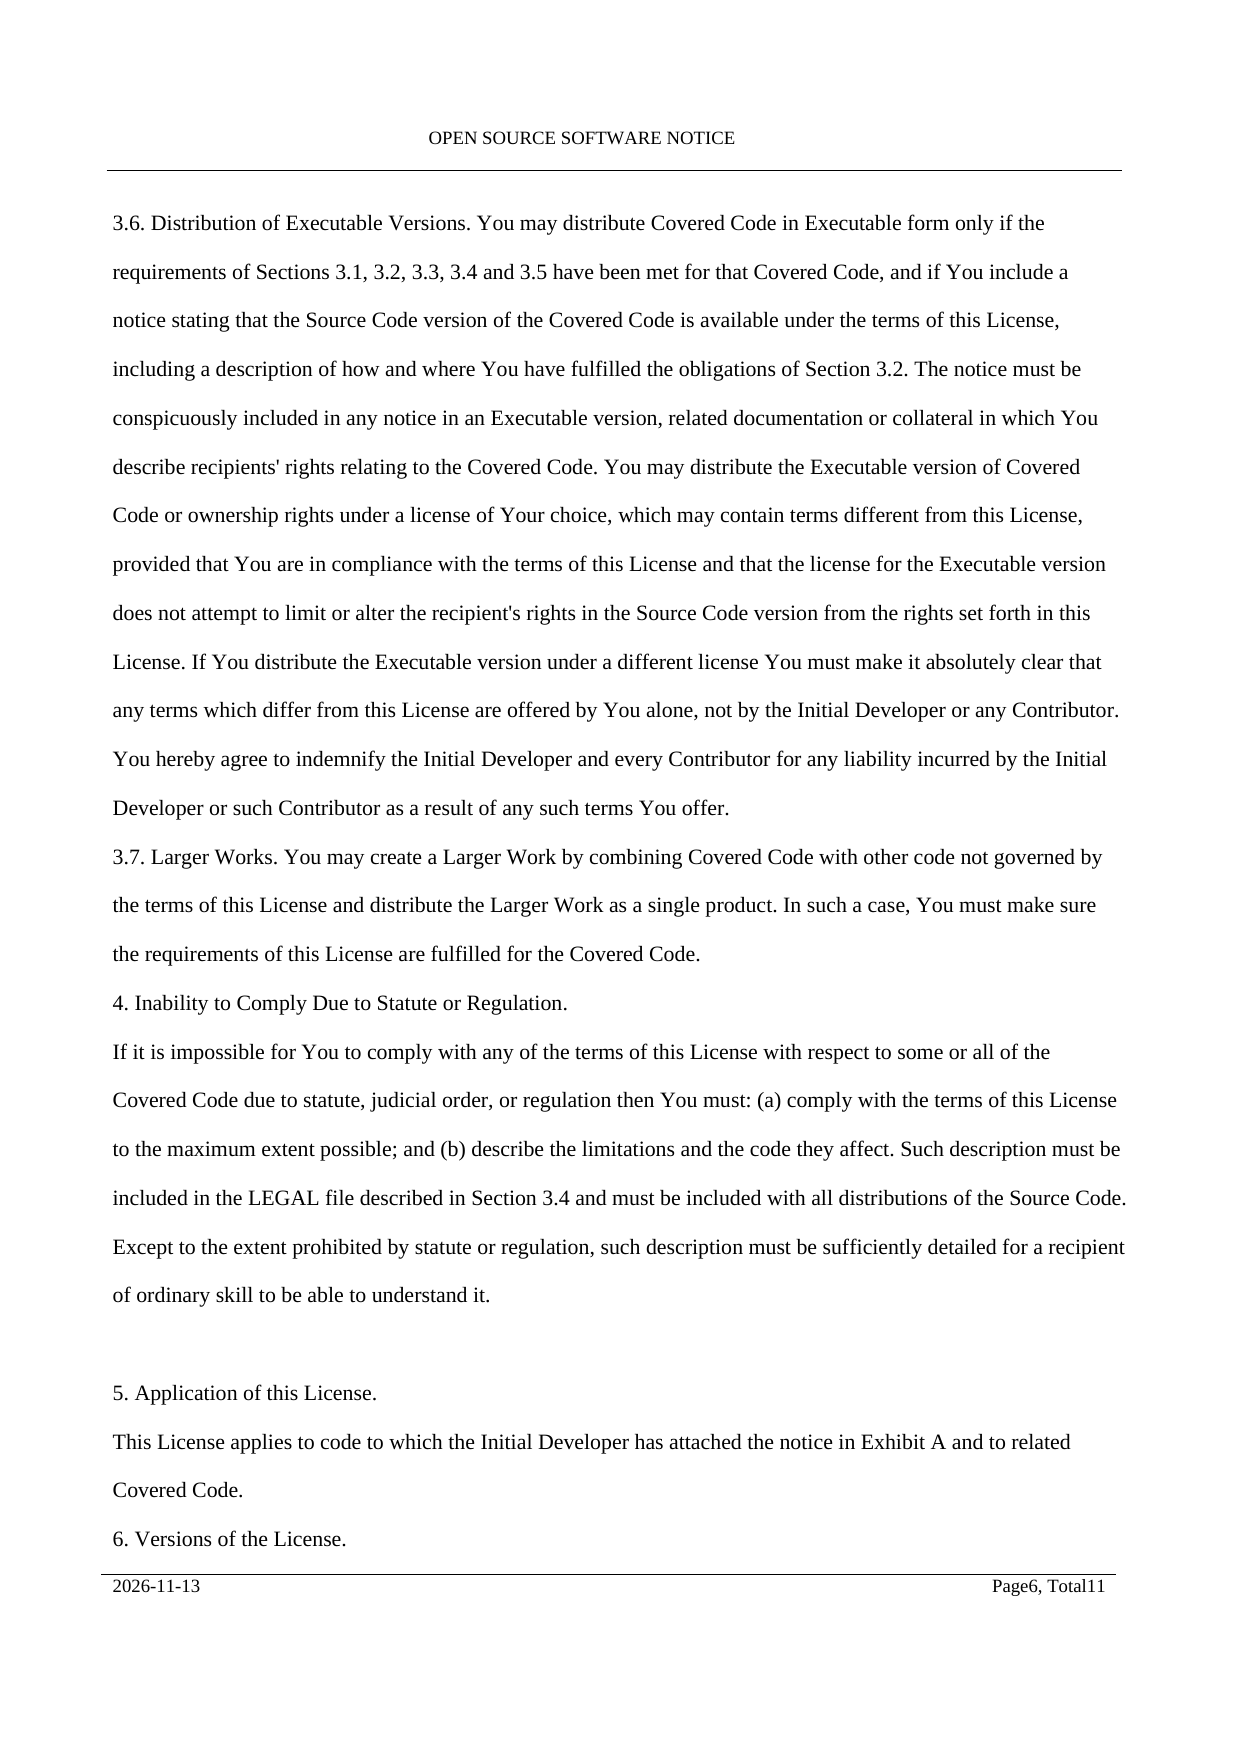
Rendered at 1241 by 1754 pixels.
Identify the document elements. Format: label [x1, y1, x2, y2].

text [112, 206, 1128, 1555]
